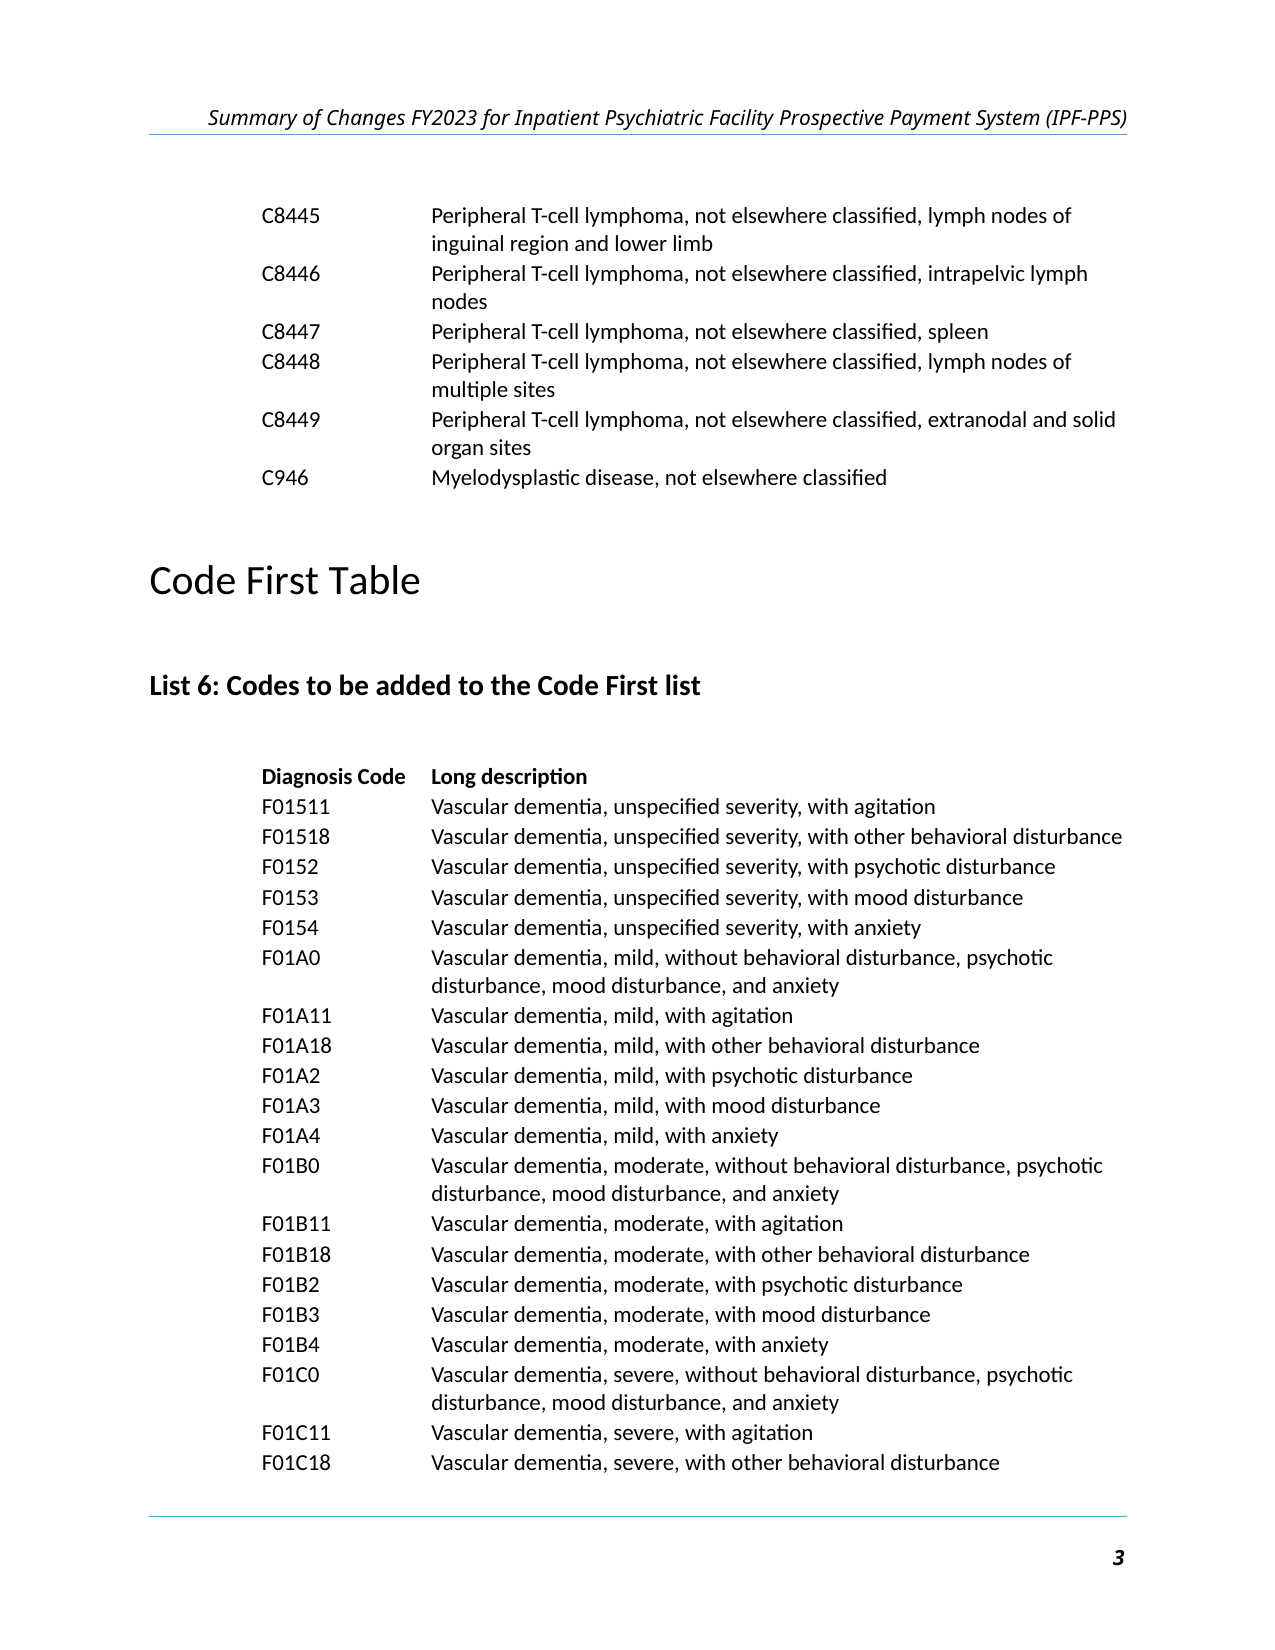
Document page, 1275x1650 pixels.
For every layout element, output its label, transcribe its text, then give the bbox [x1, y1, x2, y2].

list C8445 Peripheral T-cell lymphoma, not elsewhere classified, lymph nodes of inguinal region and lower limb [262, 201, 1127, 257]
list F01A2 Vascular dementia, mild, with psychotic disturbance [262, 1061, 1127, 1089]
list F01B2 Vascular dementia, moderate, with psychotic disturbance [262, 1270, 1127, 1298]
list F01A11 Vascular dementia, mild, with agitation [262, 1001, 1127, 1029]
list C8448 Peripheral T-cell lymphoma, not elsewhere classified, lymph nodes of multiple sites [262, 347, 1127, 403]
list F0154 Vascular dementia, unspecified severity, with anxiety [262, 913, 1127, 941]
list C8449 Peripheral T-cell lymphoma, not elsewhere classified, extranodal and solid organ sites [262, 405, 1127, 461]
list F01511 Vascular dementia, unspecified severity, with agitation [262, 792, 1127, 820]
list C8446 Peripheral T-cell lymphoma, not elsewhere classified, intrapelvic lymph nodes [262, 259, 1127, 315]
list F01A4 Vascular dementia, mild, with anxiety [262, 1121, 1127, 1149]
list F01C18 Vascular dementia, severe, with other behavioral disturbance [262, 1448, 1127, 1476]
list F01B4 Vascular dementia, moderate, with anxiety [262, 1330, 1127, 1358]
list C946 Myelodysplastic disease, not elsewhere classified [262, 463, 1127, 491]
list F01518 Vascular dementia, unspecified severity, with other behavioral disturbance [262, 822, 1127, 850]
list F01C0 Vascular dementia, severe, without behavioral disturbance, psychotic disturbance, mood disturbance, and anxiety [262, 1360, 1127, 1416]
list F0152 Vascular dementia, unspecified severity, with psychotic disturbance [262, 852, 1127, 881]
list F01B3 Vascular dementia, moderate, with mood disturbance [262, 1300, 1127, 1328]
list F01B0 Vascular dementia, moderate, without behavioral disturbance, psychotic disturbance, mood disturbance, and anxiety [262, 1151, 1127, 1207]
list F01C11 Vascular dementia, severe, with agitation [262, 1418, 1127, 1446]
subtitle List 6: Codes to be added to the Code First list [149, 667, 1127, 703]
subtitle Code First Table [149, 554, 1127, 605]
list F0153 Vascular dementia, unspecified severity, with mood disturbance [262, 883, 1127, 911]
list F01B11 Vascular dementia, moderate, with agitation [262, 1209, 1127, 1238]
list F01A3 Vascular dementia, mild, with mood disturbance [262, 1091, 1127, 1119]
list C8447 Peripheral T-cell lymphoma, not elsewhere classified, spleen [262, 317, 1127, 345]
list F01A18 Vascular dementia, mild, with other behavioral disturbance [262, 1031, 1127, 1059]
list F01B18 Vascular dementia, moderate, with other behavioral disturbance [262, 1240, 1127, 1268]
list Diagnosis Code Long description [262, 762, 1127, 790]
list F01A0 Vascular dementia, mild, without behavioral disturbance, psychotic disturbance, mood disturbance, and anxiety [262, 943, 1127, 999]
